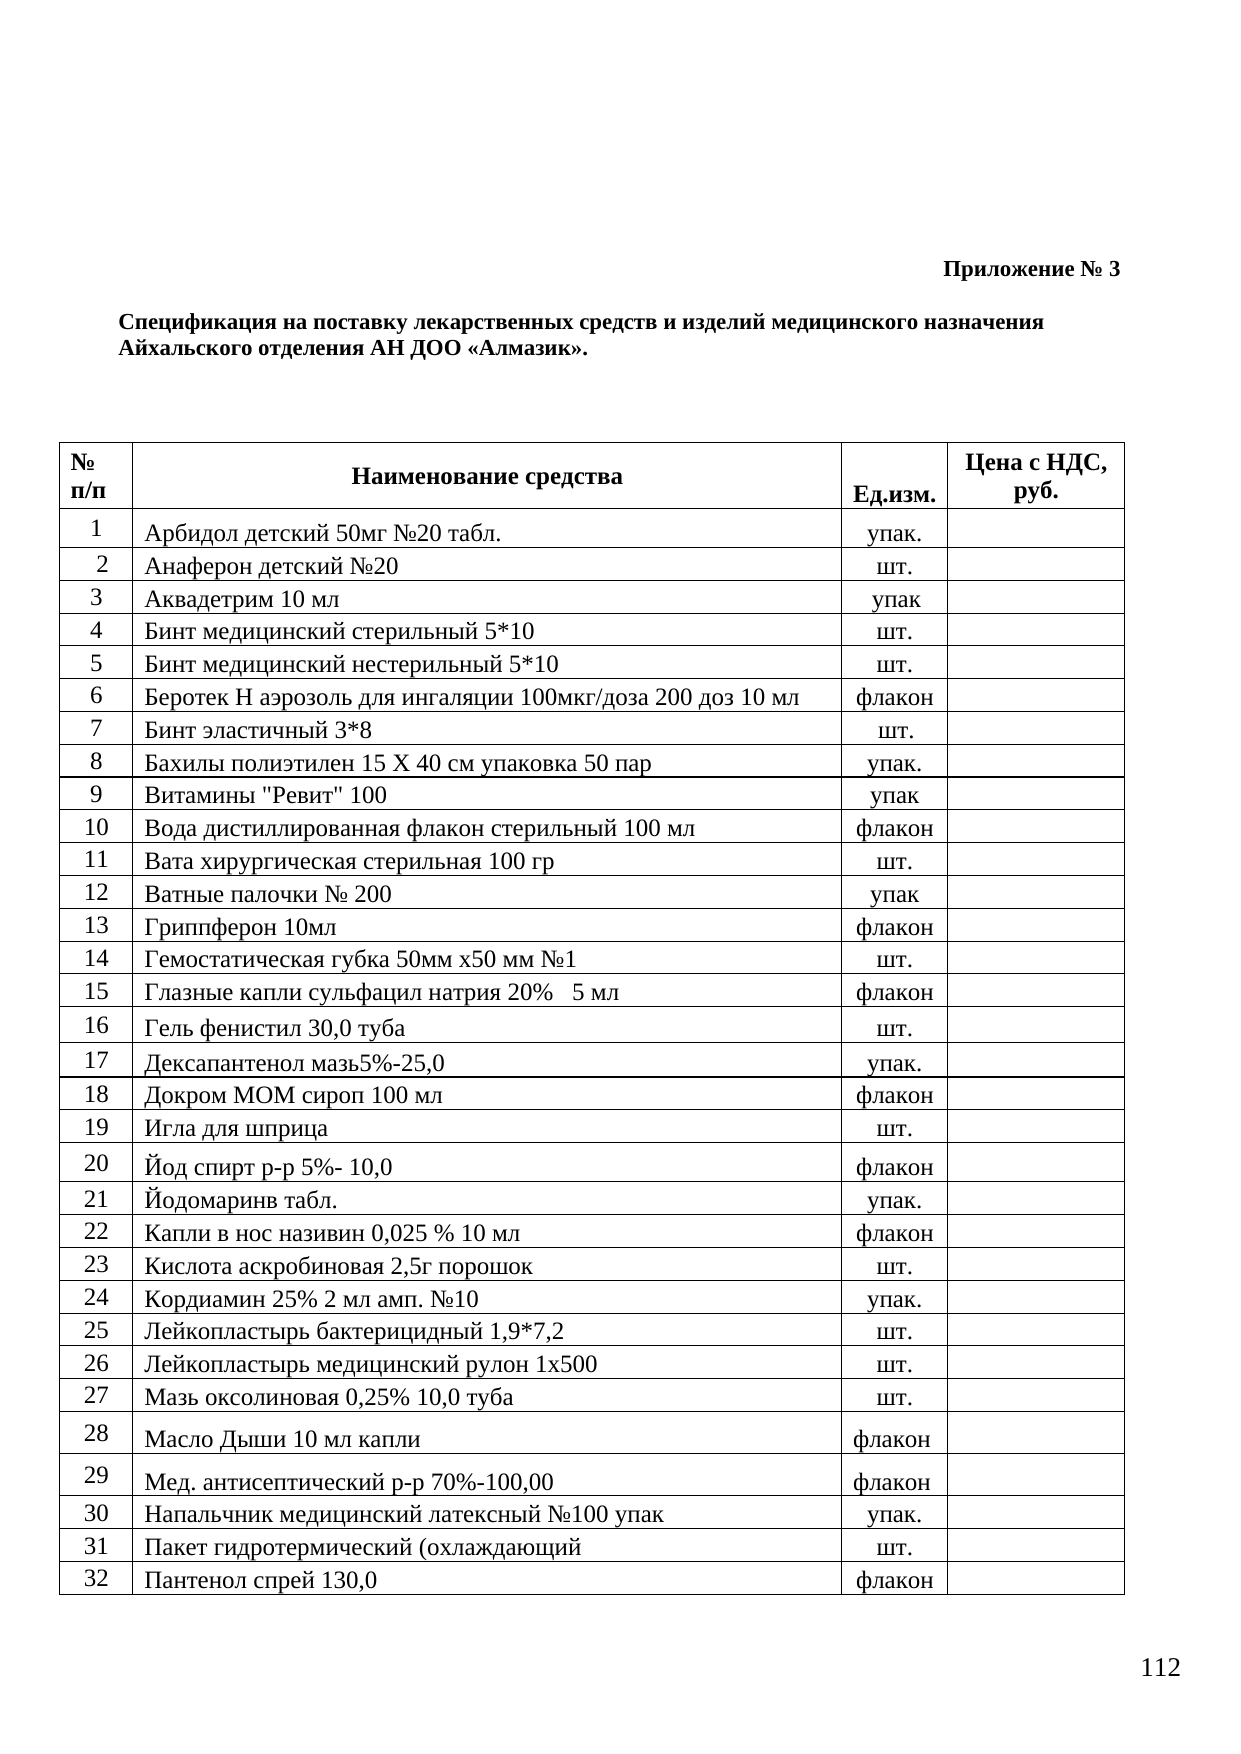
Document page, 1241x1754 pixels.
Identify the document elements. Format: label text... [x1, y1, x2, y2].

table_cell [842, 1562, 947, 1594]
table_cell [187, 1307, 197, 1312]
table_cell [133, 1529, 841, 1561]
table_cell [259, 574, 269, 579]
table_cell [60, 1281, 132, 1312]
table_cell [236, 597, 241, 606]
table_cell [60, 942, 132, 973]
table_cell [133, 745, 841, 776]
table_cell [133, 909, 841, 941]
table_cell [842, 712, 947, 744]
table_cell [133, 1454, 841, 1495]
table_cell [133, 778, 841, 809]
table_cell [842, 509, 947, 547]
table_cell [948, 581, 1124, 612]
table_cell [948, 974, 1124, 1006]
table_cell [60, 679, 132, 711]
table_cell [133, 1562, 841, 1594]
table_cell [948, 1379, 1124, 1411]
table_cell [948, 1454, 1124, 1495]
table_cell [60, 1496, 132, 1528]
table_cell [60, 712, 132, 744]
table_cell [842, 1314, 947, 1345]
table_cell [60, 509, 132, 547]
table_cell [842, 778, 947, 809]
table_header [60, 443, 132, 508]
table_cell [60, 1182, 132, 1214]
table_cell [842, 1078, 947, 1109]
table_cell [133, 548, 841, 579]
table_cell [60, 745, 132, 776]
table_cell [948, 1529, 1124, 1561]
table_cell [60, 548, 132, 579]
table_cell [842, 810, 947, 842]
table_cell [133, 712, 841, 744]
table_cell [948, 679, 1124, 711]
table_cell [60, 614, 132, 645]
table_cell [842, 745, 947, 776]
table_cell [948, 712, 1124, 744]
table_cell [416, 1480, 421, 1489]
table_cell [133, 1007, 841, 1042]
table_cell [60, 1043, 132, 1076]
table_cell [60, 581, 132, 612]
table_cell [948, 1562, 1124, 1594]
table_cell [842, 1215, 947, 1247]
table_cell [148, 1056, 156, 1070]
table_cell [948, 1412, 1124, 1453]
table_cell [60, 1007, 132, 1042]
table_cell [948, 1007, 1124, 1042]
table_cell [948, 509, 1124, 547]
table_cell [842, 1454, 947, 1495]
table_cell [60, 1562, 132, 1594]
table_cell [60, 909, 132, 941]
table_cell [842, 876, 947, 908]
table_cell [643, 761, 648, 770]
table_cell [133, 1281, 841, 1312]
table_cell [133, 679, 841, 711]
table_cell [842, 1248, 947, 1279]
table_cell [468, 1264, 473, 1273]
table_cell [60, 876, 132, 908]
text Приложение № 3 [118, 255, 1181, 282]
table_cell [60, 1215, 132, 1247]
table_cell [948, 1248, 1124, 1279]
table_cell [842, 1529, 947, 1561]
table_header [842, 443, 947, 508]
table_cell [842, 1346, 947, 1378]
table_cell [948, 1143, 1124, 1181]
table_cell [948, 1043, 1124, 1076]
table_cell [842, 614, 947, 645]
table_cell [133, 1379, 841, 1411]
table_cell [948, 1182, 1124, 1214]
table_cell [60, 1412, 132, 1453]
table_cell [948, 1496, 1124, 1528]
text Спецификация на поставку лекарственных средств и изделий медицинского назначения Айхальского отделения АН ДОО «Алмазик». [118, 308, 1181, 361]
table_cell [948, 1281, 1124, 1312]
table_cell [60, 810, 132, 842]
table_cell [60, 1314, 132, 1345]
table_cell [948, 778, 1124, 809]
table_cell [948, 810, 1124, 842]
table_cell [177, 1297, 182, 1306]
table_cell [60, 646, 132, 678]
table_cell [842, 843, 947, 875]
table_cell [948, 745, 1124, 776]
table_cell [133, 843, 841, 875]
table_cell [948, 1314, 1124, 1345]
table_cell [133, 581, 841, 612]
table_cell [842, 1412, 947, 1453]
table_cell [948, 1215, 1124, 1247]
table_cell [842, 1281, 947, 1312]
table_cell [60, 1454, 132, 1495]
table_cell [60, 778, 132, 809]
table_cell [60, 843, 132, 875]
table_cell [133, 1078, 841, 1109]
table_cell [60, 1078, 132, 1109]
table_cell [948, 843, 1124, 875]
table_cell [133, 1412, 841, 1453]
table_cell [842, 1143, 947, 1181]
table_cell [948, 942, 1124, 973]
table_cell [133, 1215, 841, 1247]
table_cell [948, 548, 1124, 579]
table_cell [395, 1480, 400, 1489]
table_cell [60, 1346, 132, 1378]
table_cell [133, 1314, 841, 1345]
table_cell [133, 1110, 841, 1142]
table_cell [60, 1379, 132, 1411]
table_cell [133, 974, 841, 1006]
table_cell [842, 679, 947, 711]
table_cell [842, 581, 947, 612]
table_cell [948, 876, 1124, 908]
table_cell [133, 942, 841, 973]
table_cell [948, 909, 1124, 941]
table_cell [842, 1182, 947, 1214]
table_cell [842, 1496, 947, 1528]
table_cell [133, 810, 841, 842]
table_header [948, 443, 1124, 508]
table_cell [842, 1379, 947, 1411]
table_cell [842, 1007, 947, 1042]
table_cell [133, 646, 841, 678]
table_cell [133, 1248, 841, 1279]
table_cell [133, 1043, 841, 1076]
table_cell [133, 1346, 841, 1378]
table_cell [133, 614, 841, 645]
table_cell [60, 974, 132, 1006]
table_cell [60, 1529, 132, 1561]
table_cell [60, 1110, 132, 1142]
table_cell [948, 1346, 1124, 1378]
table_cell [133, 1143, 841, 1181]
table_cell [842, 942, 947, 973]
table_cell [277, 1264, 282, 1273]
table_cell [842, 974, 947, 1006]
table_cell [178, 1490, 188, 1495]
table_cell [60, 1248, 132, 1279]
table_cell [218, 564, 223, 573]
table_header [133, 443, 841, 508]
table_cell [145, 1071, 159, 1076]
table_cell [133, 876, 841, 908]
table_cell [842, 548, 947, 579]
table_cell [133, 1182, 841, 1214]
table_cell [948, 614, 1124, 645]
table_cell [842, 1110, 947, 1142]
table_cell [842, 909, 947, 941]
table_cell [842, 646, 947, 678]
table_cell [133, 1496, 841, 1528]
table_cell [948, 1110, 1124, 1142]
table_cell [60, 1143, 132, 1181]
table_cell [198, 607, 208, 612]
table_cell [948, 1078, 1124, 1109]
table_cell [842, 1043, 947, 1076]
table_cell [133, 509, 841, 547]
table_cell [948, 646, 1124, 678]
